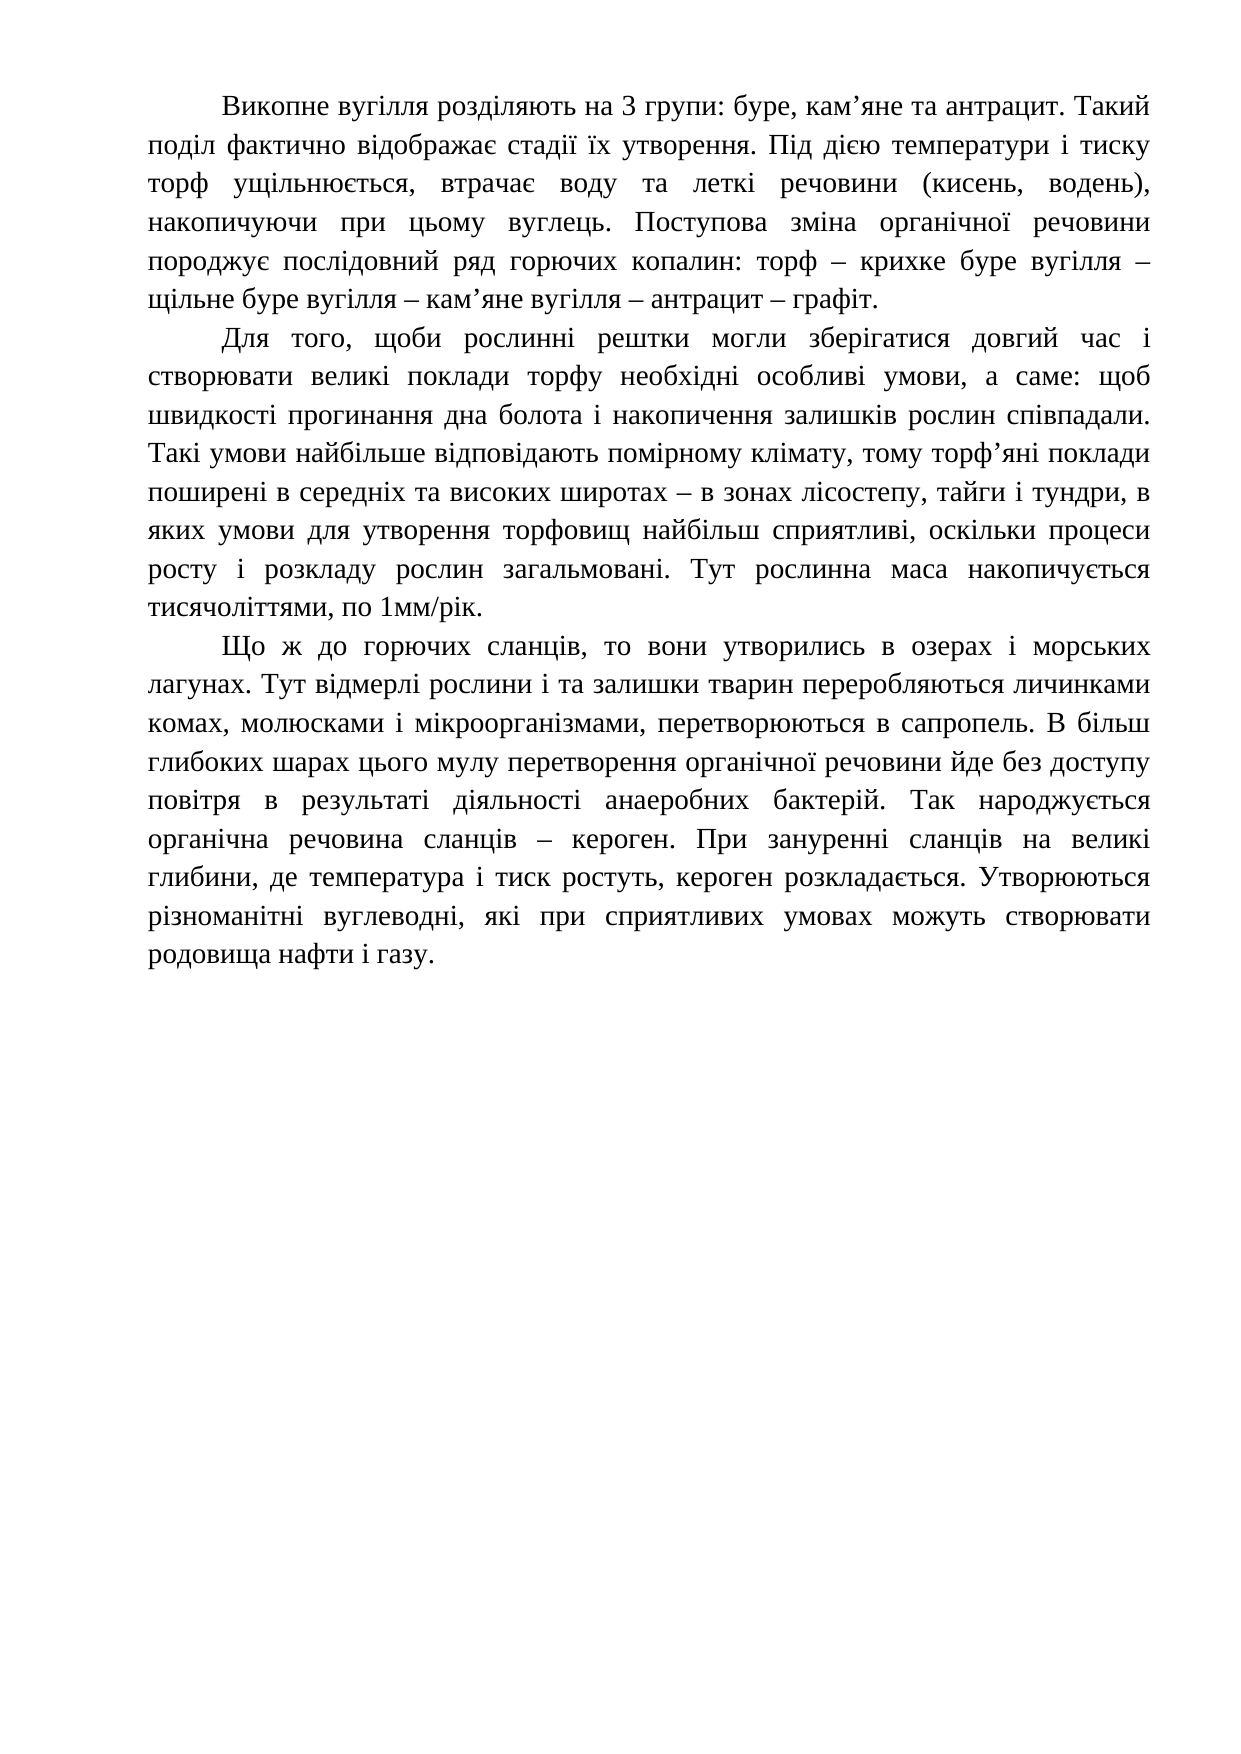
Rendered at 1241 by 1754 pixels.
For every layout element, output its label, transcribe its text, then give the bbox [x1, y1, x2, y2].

text Для того, щоби рослинні рештки могли зберігатися довгий час і створювати великі поклади торфу необхідні особливі умови, а саме: щоб швидкості прогинання дна болота і накопичення залишків рослин співпадали. Такі умови найбільше відповідають помірному клімату, тому торф’яні поклади поширені в середніх та високих широтах – в зонах лісостепу, тайги і тундри, в яких умови для утворення торфовищ найбільш сприятливі, оскільки процеси росту і розкладу рослин загальмовані. Тут рослинна маса накопичується тисячоліттями, по 1мм/рік. [148, 320, 1152, 623]
text Викопне вугілля розділяють на 3 групи: буре, кам’яне та антрацит. Такий поділ фактично відображає стадії їх утворення. Під дією температури і тиску торф ущільнюється, втрачає воду та леткі речовини (кисень, водень), накопичуючи при цьому вуглець. Поступова зміна органічної речовини породжує послідовний ряд горючих копалин: торф – крихке буре вугілля – щільне буре вугілля – кам’яне вугілля – антрацит – графіт. [148, 88, 1152, 315]
text Що ж до горючих сланців, то вони утворились в озерах і морських лагунах. Тут відмерлі рослини і та залишки тварин переробляються личинками комах, молюсками і мікроорганізмами, перетворюються в сапропель. В більш глибоких шарах цього мулу перетворення органічної речовини йде без доступу повітря в результаті діяльності анаеробних бактерій. Так народжується органічна речовина сланців – кероген. При зануренні сланців на великі глибини, де температура і тиск ростуть, кероген розкладається. Утворюються різноманітні вуглеводні, які при сприятливих умовах можуть створювати родовища нафти і газу. [148, 628, 1152, 970]
